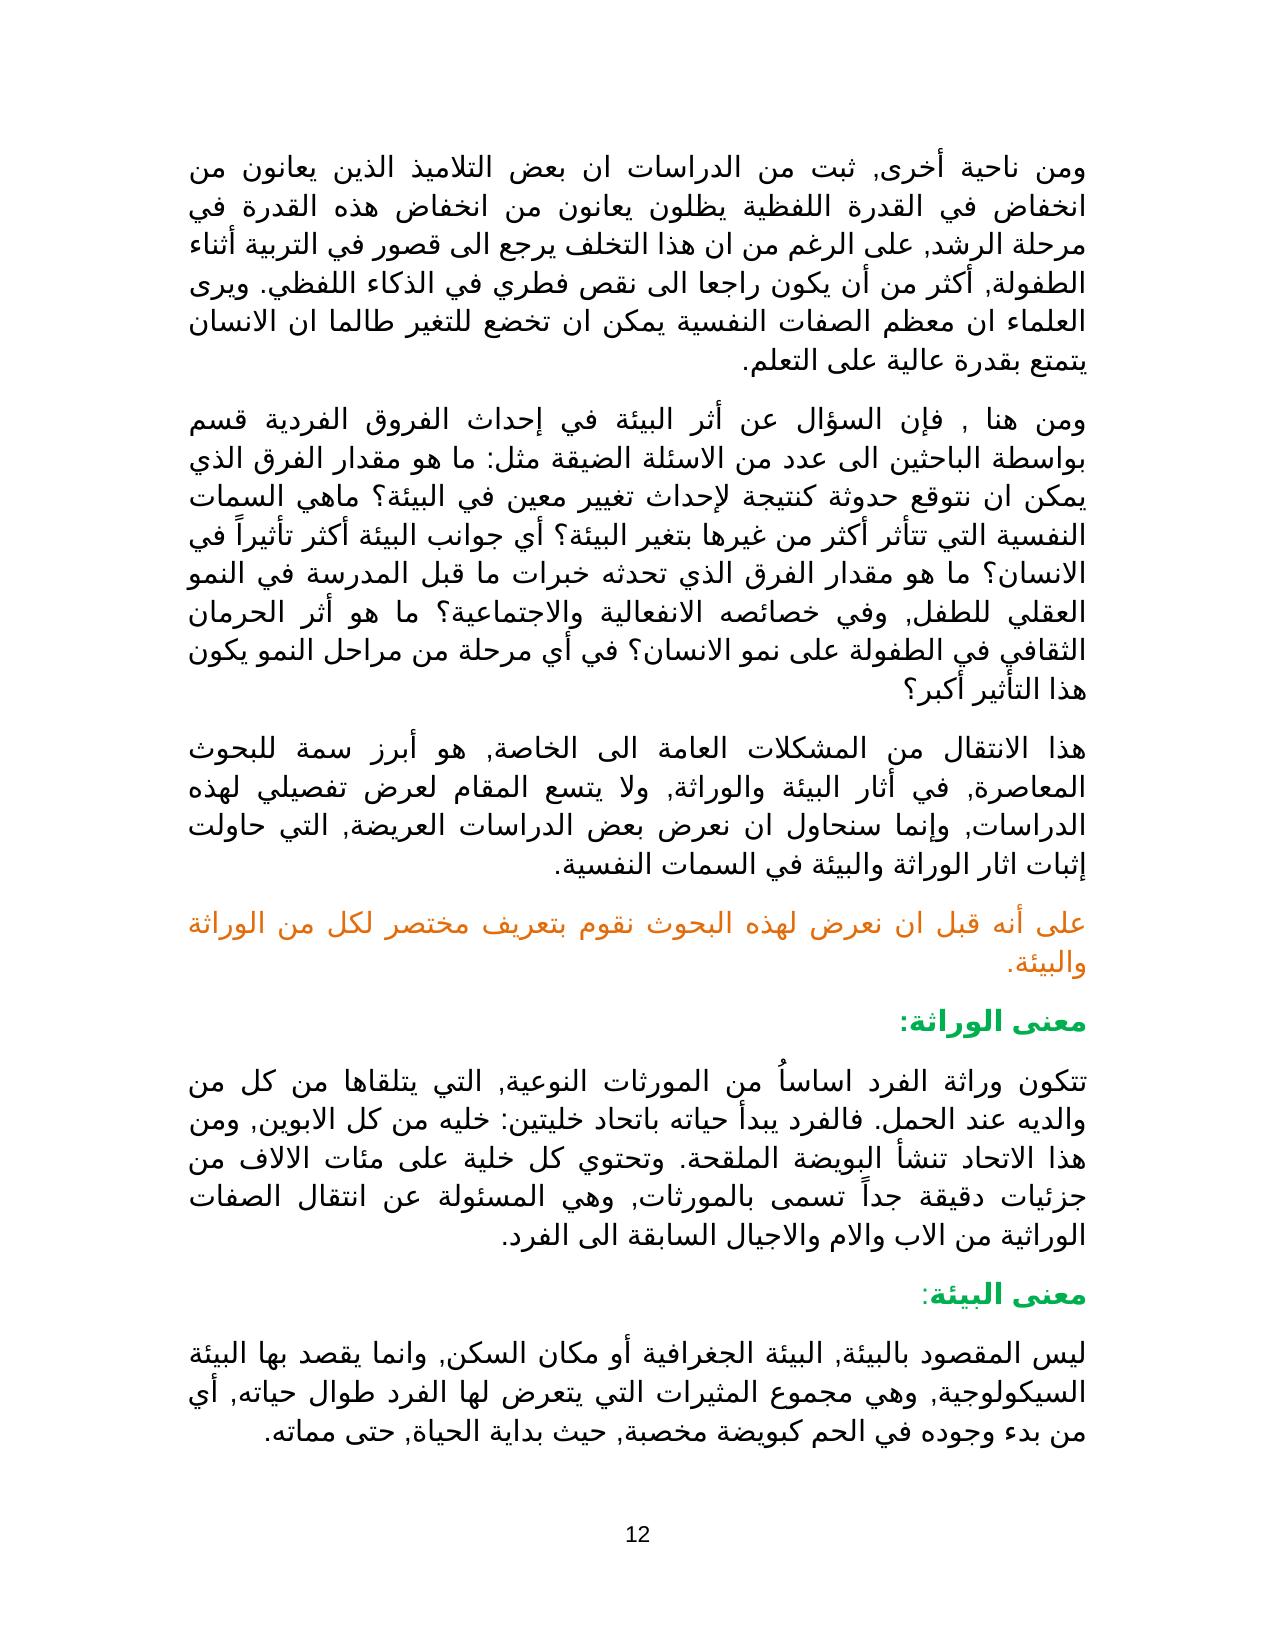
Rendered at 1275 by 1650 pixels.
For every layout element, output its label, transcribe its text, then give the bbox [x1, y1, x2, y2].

text على أنه قبل ان نعرض لهذه البحوث نقوم بتعريف مختصر لكل من الوراثة والبيئة. [187, 906, 1087, 978]
text معنى الوراثة: [187, 1004, 1087, 1038]
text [187, 150, 1087, 376]
text تتكون وراثة الفرد اساساُ من المورثات النوعية, التي يتلقاها من كل من والديه عند الحمل. فالفرد يبدأ حياته باتحاد خليتين: خليه من كل الابوين, ومن هذا الاتحاد تنشأ البويضة الملقحة. وتحتوي كل خلية على مئات الالاف من جزئيات دقيقة جداً تسمى بالمورثات, وهي المسئولة عن انتقال الصفات الوراثية من الاب والام والاجيال السابقة الى الفرد. [187, 1063, 1087, 1251]
text هذا الانتقال من المشكلات العامة الى الخاصة, هو أبرز سمة للبحوث المعاصرة, في أثار البيئة والوراثة, ولا يتسع المقام لعرض تفصيلي لهذه الدراسات, وإنما سنحاول ان نعرض بعض الدراسات العريضة, التي حاولت إثبات اثار الوراثة والبيئة في السمات النفسية. [187, 731, 1087, 880]
text ليس المقصود بالبيئة, البيئة الجغرافية أو مكان السكن, وانما يقصد بها البيئة السيكولوجية, وهي مجموع المثيرات التي يتعرض لها الفرد طوال حياته, أي من بدء وجوده في الحم كبويضة مخصبة, حيث بداية الحياة, حتى مماته. [187, 1336, 1087, 1447]
text ومن هنا , فإن السؤال عن أثر البيئة في إحداث الفروق الفردية قسم بواسطة الباحثين الى عدد من الاسئلة الضيقة مثل: ما هو مقدار الفرق الذي يمكن ان نتوقع حدوثة كنتيجة لإحداث تغيير معين في البيئة؟ ماهي السمات النفسية التي تتأثر أكثر من غيرها بتغير البيئة؟ أي جوانب البيئة أكثر تأثيراً في الانسان؟ ما هو مقدار الفرق الذي تحدثه خبرات ما قبل المدرسة في النمو العقلي للطفل, وفي خصائصه الانفعالية والاجتماعية؟ ما هو أثر الحرمان الثقافي في الطفولة على نمو الانسان؟ في أي مرحلة من مراحل النمو يكون هذا التأثير أكبر؟ [187, 402, 1087, 705]
text معنى البيئة: [187, 1277, 1087, 1311]
